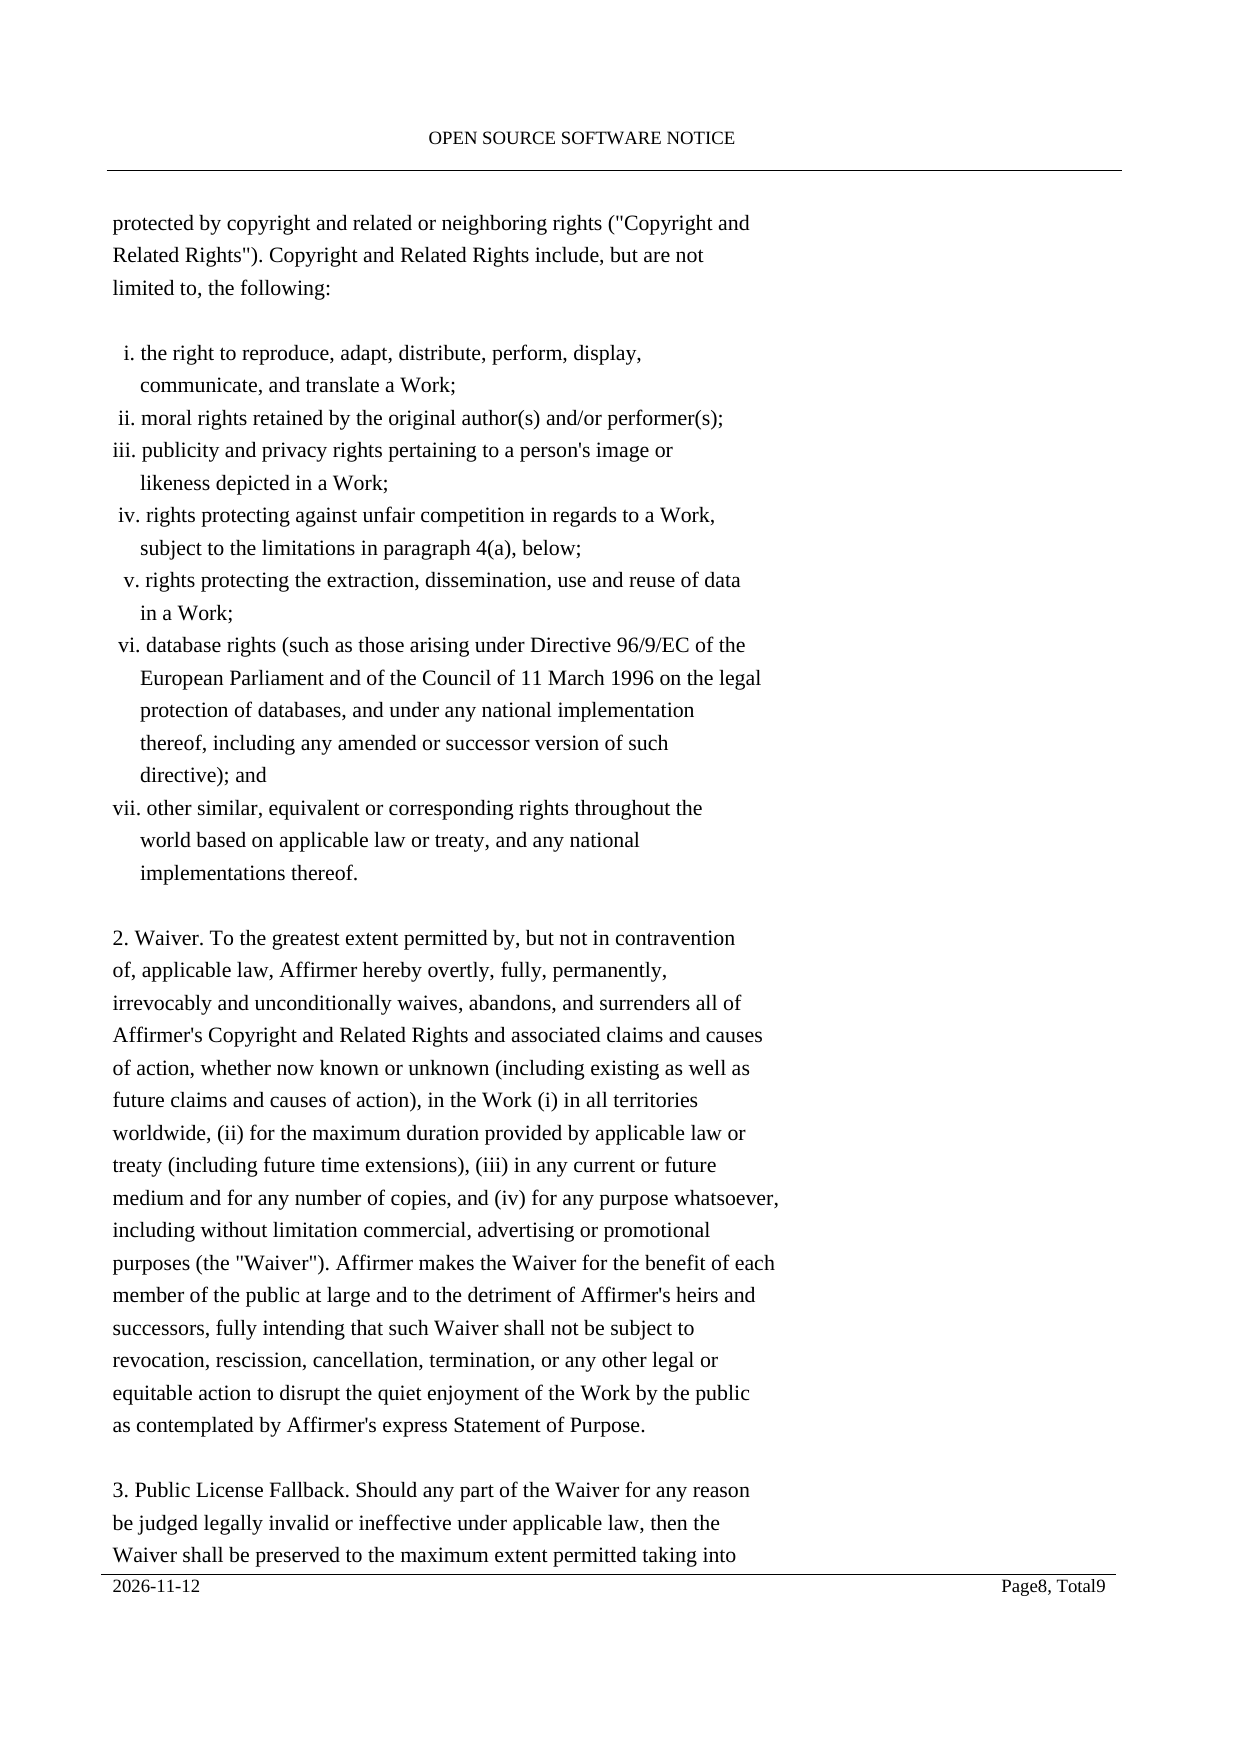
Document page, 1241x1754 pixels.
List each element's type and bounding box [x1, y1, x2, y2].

text [112, 206, 1128, 1571]
